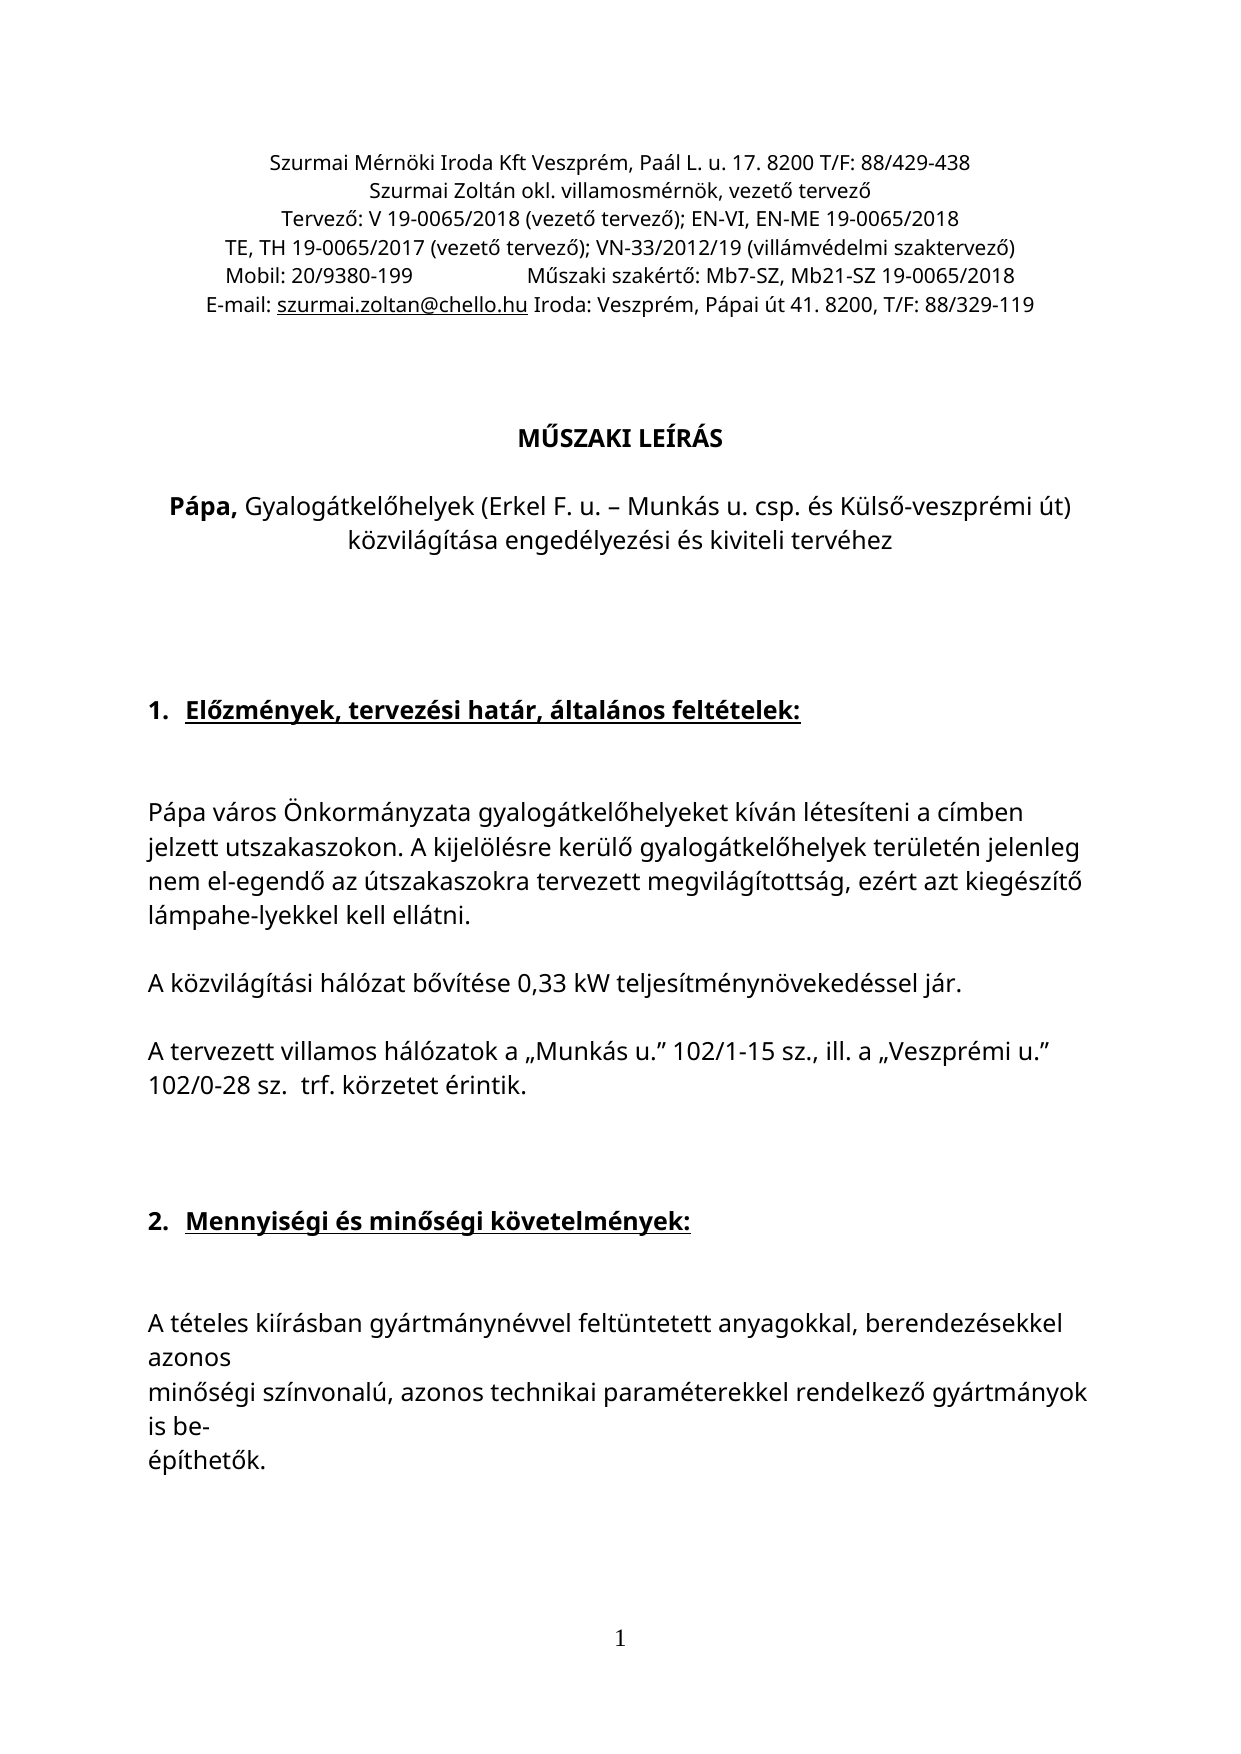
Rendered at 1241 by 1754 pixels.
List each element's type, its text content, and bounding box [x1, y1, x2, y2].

subtitle MŰSZAKI LEÍRÁS [148, 420, 1093, 454]
list Mennyiségi és minőségi követelmények: [148, 1204, 1093, 1238]
text A tervezett villamos hálózatok a „Munkás u.” 102/1-15 sz., ill. a „Veszprémi u.” 102/0-28 sz. trf. körzetet érintik. [148, 1033, 1093, 1102]
text minőségi színvonalú, azonos technikai paraméterekkel rendelkező gyártmányok is be- [148, 1374, 1093, 1442]
text A közvilágítási hálózat bővítése 0,33 kW teljesítménynövekedéssel jár. [148, 965, 1093, 999]
list Előzmények, tervezési határ, általános feltételek: [148, 693, 1093, 727]
text építhetők. [148, 1442, 1093, 1476]
text Szurmai Mérnöki Iroda Kft Veszprém, Paál L. u. 17. 8200 T/F: 88/429-438 [148, 148, 1093, 176]
text E-mail: szurmai.zoltan@chello.hu Iroda: Veszprém, Pápai út 41. 8200, T/F: 88/329-119 [148, 290, 1093, 318]
text okl. villamosmérnök, vezető tervező [148, 176, 1093, 204]
text Tervező: V 19-0065/2018 (vezető tervező); EN-VI, EN-ME 19-0065/2018 [148, 204, 1093, 233]
text TE, TH 19-0065/2017 (vezető tervező); VN-33/2012/19 (villámvédelmi szaktervező) [148, 233, 1093, 261]
text A tételes kiírásban gyártmánynévvel feltüntetett anyagokkal, berendezésekkel azonos [148, 1306, 1093, 1374]
text Pápa, Gyalogátkelőhelyek (Erkel F. u. – Munkás u. csp. és Külső-veszprémi út) [148, 488, 1093, 523]
text Pápa város Önkormányzata gyalogátkelőhelyeket kíván létesíteni a címben jelzett utszakaszokon. A kijelölésre kerülő gyalogátkelőhelyek területén jelenleg nem el-egendő az útszakaszokra tervezett megvilágítottság, ezért azt kiegészítő lámpahe-lyekkel kell ellátni. [148, 795, 1093, 931]
text Mobil: 20/9380-199 Műszaki szakértő: Mb7-SZ, Mb21-SZ 19-0065/2018 [148, 261, 1093, 290]
text közvilágítása engedélyezési és kiviteli tervéhez [148, 523, 1093, 557]
